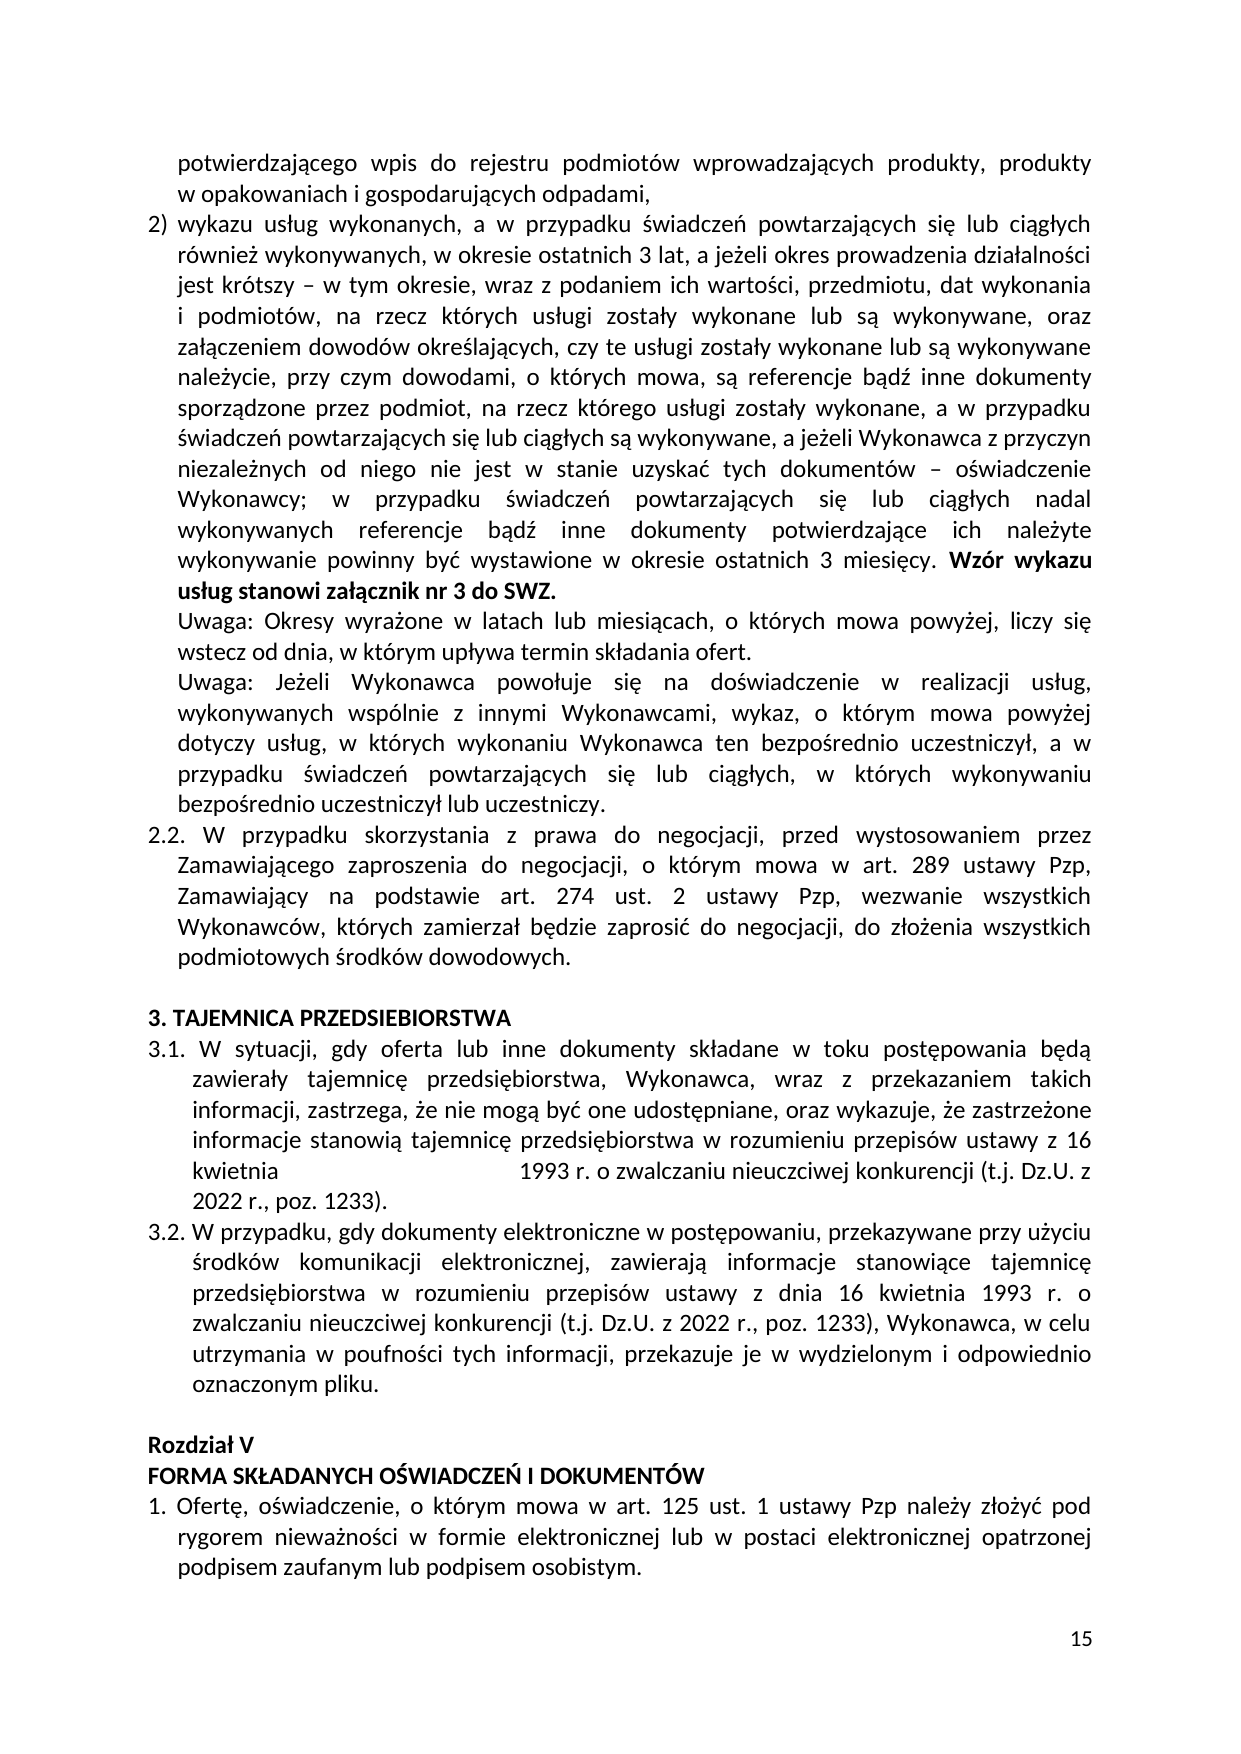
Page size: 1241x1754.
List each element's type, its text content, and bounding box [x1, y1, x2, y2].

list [148, 148, 1093, 209]
text 1. Ofertę, oświadczenie, o którym mowa w art. 125 ust. 1 ustawy Pzp należy złożyć pod rygorem nieważności w formie elektronicznej lub w postaci elektronicznej opatrzonej podpisem zaufanym lub podpisem osobistym. [148, 1491, 1093, 1582]
text 3.1. W sytuacji, gdy oferta lub inne dokumenty składane w toku postępowania będą zawierały tajemnicę przedsiębiorstwa, Wykonawca, wraz z przekazaniem takich informacji, zastrzega, że nie mogą być one udostępniane, oraz wykazuje, że zastrzeżone informacje stanowią tajemnicę przedsiębiorstwa w rozumieniu przepisów ustawy z 16 kwietnia 1993 r. o zwalczaniu nieuczciwej konkurencji (t.j. Dz.U. z 2022 r., poz. 1233). [148, 1033, 1093, 1216]
list 2) wykazu usług wykonanych, a w przypadku świadczeń powtarzających się lub ciągłych również wykonywanych, w okresie ostatnich 3 lat, a jeżeli okres prowadzenia działalności jest krótszy – w tym okresie, wraz z podaniem ich wartości, przedmiotu, dat wykonania i podmiotów, na rzecz których usługi zostały wykonane lub są wykonywane, oraz załączeniem dowodów określających, czy te usługi zostały wykonane lub są wykonywane należycie, przy czym dowodami, o których mowa, są referencje bądź inne dokumenty sporządzone przez podmiot, na rzecz którego usługi zostały wykonane, a w przypadku świadczeń powtarzających się lub ciągłych są wykonywane, a jeżeli Wykonawca z przyczyn niezależnych od niego nie jest w stanie uzyskać tych dokumentów – oświadczenie Wykonawcy; w przypadku świadczeń powtarzających się lub ciągłych nadal wykonywanych referencje bądź inne dokumenty potwierdzające ich należyte wykonywanie powinny być wystawione w okresie ostatnich 3 miesięcy. Wzór wykazu usług stanowi załącznik nr 3 do SWZ. [148, 209, 1093, 605]
list Uwaga: Okresy wyrażone w latach lub miesiącach, o których mowa powyżej, liczy się wstecz od dnia, w którym upływa termin składania ofert. [177, 605, 1093, 666]
text 3.2. W przypadku, gdy dokumenty elektroniczne w postępowaniu, przekazywane przy użyciu środków komunikacji elektronicznej, zawierają informacje stanowiące tajemnicę przedsiębiorstwa w rozumieniu przepisów ustawy z dnia 16 kwietnia 1993 r. o zwalczaniu nieuczciwej konkurencji (t.j. Dz.U. z 2022 r., poz. 1233), Wykonawca, w celu utrzymania w poufności tych informacji, przekazuje je w wydzielonym i odpowiednio oznaczonym pliku. [148, 1216, 1093, 1399]
text Rozdział V [148, 1429, 1093, 1460]
text 3. TAJEMNICA PRZEDSIEBIORSTWA [148, 1002, 1093, 1033]
text FORMA SKŁADANYCH OŚWIADCZEŃ I DOKUMENTÓW [148, 1460, 1093, 1491]
list Uwaga: Jeżeli Wykonawca powołuje się na doświadczenie w realizacji usług, wykonywanych wspólnie z innymi Wykonawcami, wykaz, o którym mowa powyżej dotyczy usług, w których wykonaniu Wykonawca ten bezpośrednio uczestniczył, a w przypadku świadczeń powtarzających się lub ciągłych, w których wykonywaniu bezpośrednio uczestniczył lub uczestniczy. [177, 666, 1093, 819]
list 2.2. W przypadku skorzystania z prawa do negocjacji, przed wystosowaniem przez Zamawiającego zaproszenia do negocjacji, o którym mowa w art. 289 ustawy Pzp, Zamawiający na podstawie art. 274 ust. 2 ustawy Pzp, wezwanie wszystkich Wykonawców, których zamierzał będzie zaprosić do negocjacji, do złożenia wszystkich podmiotowych środków dowodowych. [148, 819, 1093, 972]
